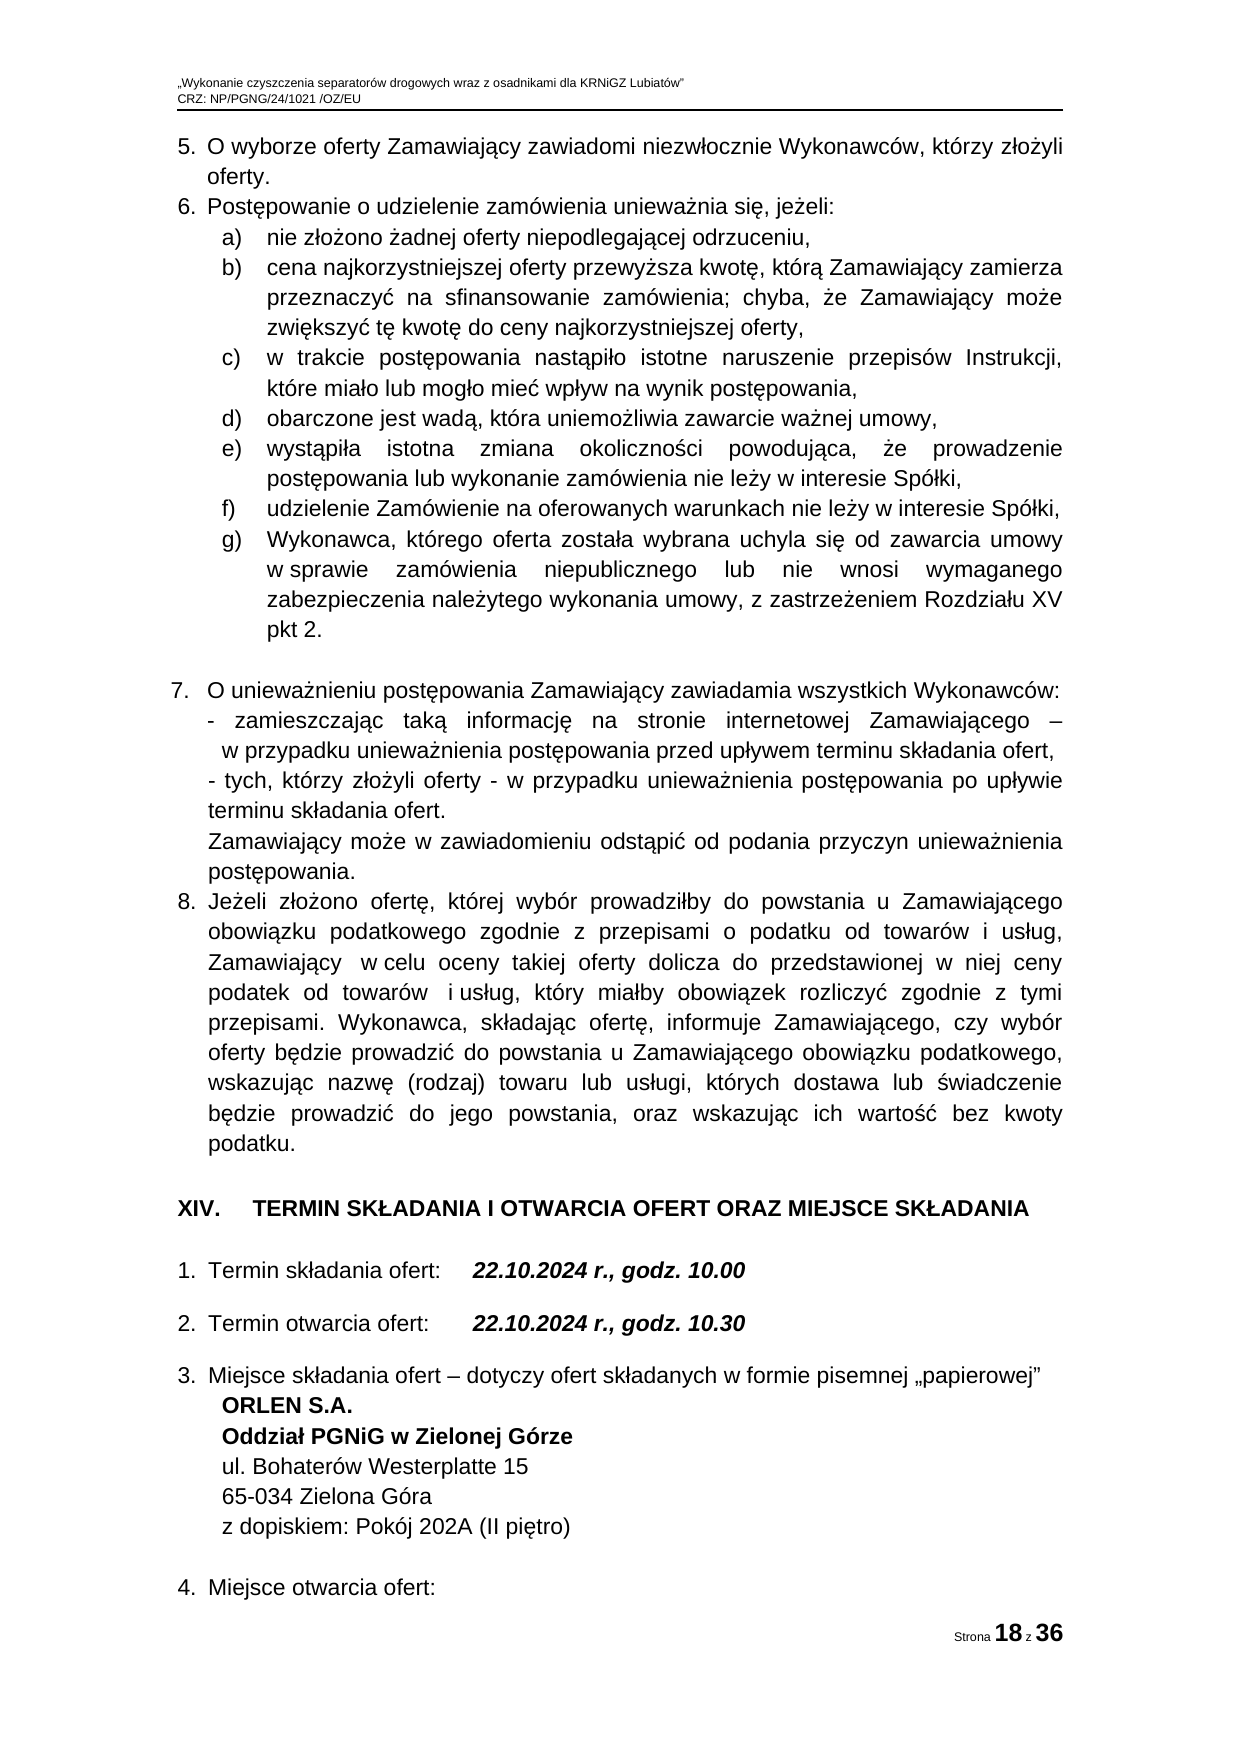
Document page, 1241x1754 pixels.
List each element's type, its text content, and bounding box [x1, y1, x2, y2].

list udzielenie Zamówienie na oferowanych warunkach nie leży w interesie Spółki, [222, 495, 1063, 522]
text Zamawiający może w zawiadomieniu odstąpić od podania przyczyn unieważnienia postępowania. [208, 828, 1063, 884]
list w trakcie postępowania nastąpiło istotne naruszenie przepisów Instrukcji, które miało lub mogło mieć wpływ na wynik postępowania, [222, 344, 1063, 401]
text 7. O unieważnieniu postępowania Zamawiający zawiadamia wszystkich Wykonawców: [170, 677, 1063, 703]
text XIV. TERMIN SKŁADANIA I OTWARCIA OFERT ORAZ MIEJSCE SKŁADANIA [177, 1190, 1063, 1223]
text 65-034 Zielona Góra [222, 1483, 1063, 1509]
list Termin otwarcia ofert: 22.10.2024 r., godz. 10.30 [177, 1309, 1063, 1336]
text 5. O wyborze oferty Zamawiający zawiadomi niezwłocznie Wykonawców, którzy złożyli oferty. [177, 133, 1063, 189]
list Miejsce otwarcia ofert: [177, 1574, 1063, 1600]
text Oddział PGNiG w Zielonej Górze [208, 1423, 1063, 1449]
text ul. Bohaterów Westerplatte 15 [222, 1453, 1063, 1479]
text - zamieszczając taką informację na stronie internetowej Zamawiającego – w przypadku unieważnienia postępowania przed upływem terminu składania ofert, [207, 707, 1063, 763]
list Wykonawca, którego oferta została wybrana uchyla się od zawarcia umowy w sprawie zamówienia niepublicznego lub nie wnosi wymaganego zabezpieczenia należytego wykonania umowy, z zastrzeżeniem Rozdziału XV pkt 2. [222, 526, 1063, 643]
list nie złożono żadnej oferty niepodlegającej odrzuceniu, [222, 223, 1063, 250]
text - tych, którzy złożyli oferty - w przypadku unieważnienia postępowania po upływie terminu składania ofert. [208, 767, 1063, 824]
list Miejsce składania ofert – dotyczy ofert składanych w formie pisemnej „papierowej” [177, 1362, 1063, 1389]
list cena najkorzystniejszej oferty przewyższa kwotę, którą Zamawiający zamierza przeznaczyć na sfinansowanie zamówienia; chyba, że Zamawiający może zwiększyć tę kwotę do ceny najkorzystniejszej oferty, [222, 254, 1063, 341]
text 6. Postępowanie o udzielenie zamówienia unieważnia się, jeżeli: [177, 193, 1063, 220]
text ORLEN S.A. [208, 1392, 1063, 1419]
text z dopiskiem: Pokój 202A (II piętro) [222, 1513, 1063, 1540]
list wystąpiła istotna zmiana okoliczności powodująca, że prowadzenie postępowania lub wykonanie zamówienia nie leży w interesie Spółki, [222, 435, 1063, 492]
list Termin składania ofert: 22.10.2024 r., godz. 10.00 [177, 1257, 1063, 1283]
list obarczone jest wadą, która uniemożliwia zawarcie ważnej umowy, [222, 405, 1063, 431]
text 8. Jeżeli złożono ofertę, której wybór prowadziłby do powstania u Zamawiającego obowiązku podatkowego zgodnie z przepisami o podatku od towarów i usług, Zamawiający w celu oceny takiej oferty dolicza do przedstawionej w niej ceny podatek od towarów i usług, który miałby obowiązek rozliczyć zgodnie z tymi przepisami. Wykonawca, składając ofertę, informuje Zamawiającego, czy wybór oferty będzie prowadzić do powstania u Zamawiającego obowiązku podatkowego, wskazując nazwę (rodzaj) towaru lub usługi, których dostawa lub świadczenie będzie prowadzić do jego powstania, oraz wskazując ich wartość bez kwoty podatku. [177, 888, 1063, 1156]
